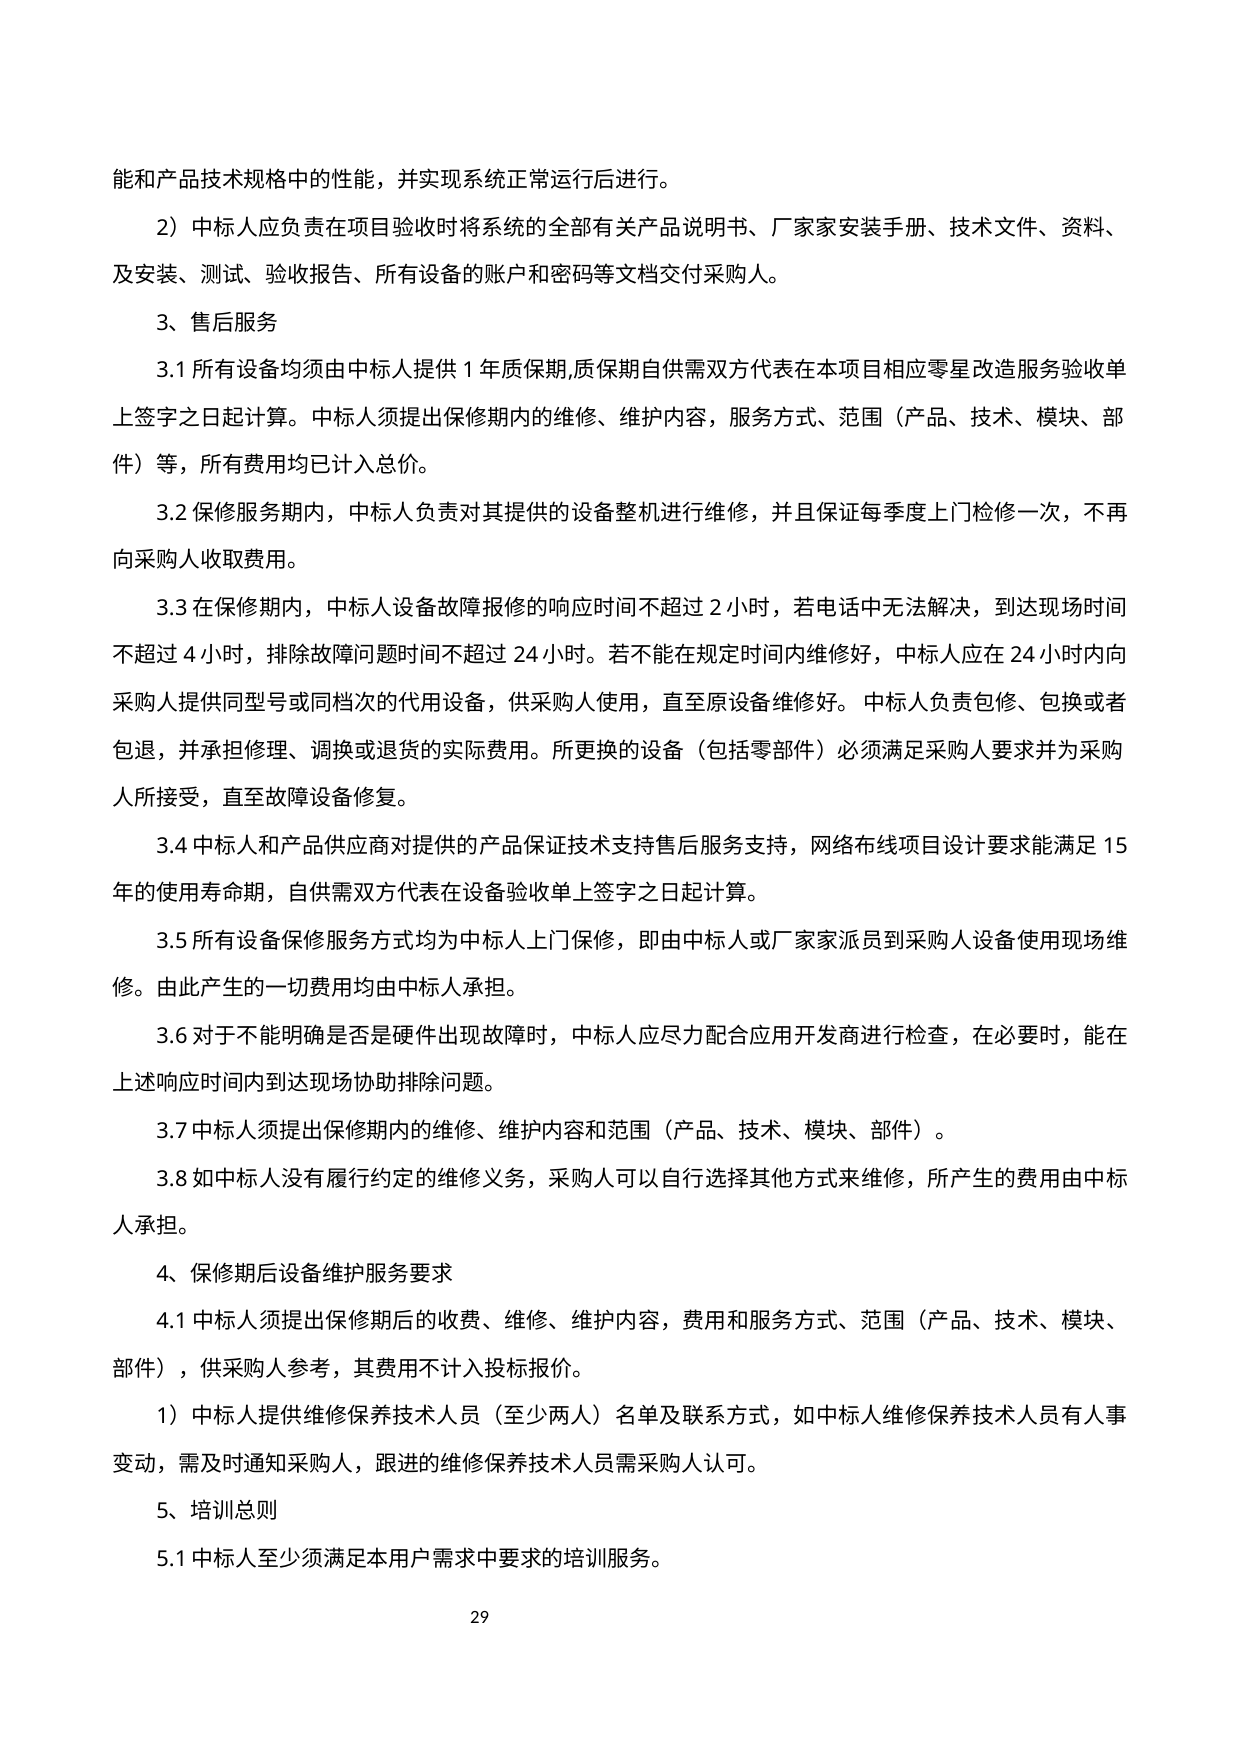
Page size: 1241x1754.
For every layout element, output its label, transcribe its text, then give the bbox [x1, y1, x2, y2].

text 5.1中标人至少须满足本用户需求中要求的培训服务。 [112, 1541, 1128, 1573]
text 1）中标人提供维修保养技术人员（至少两人）名单及联系方式，如中标人维修保养技术人员有人事变动，需及时通知采购人，跟进的维修保养技术人员需采购人认可。 [112, 1398, 1128, 1478]
text 3.3在保修期内，中标人设备故障报修的响应时间不超过2小时，若电话中无法解决，到达现场时间不超过4小时，排除故障问题时间不超过24小时。若不能在规定时间内维修好，中标人应在24小时内向采购人提供同型号或同档次的代用设备，供采购人使用，直至原设备维修好。中标人负责包修、包换或者包退，并承担修理、调换或退货的实际费用。所更换的设备（包括零部件）必须满足采购人要求并为采购人所接受，直至故障设备修复。 [112, 590, 1128, 812]
text 3.7中标人须提出保修期内的维修、维护内容和范围（产品、技术、模块、部件）。 [112, 1113, 1128, 1145]
text 3.5所有设备保修服务方式均为中标人上门保修，即由中标人或厂家家派员到采购人设备使用现场维修。由此产生的一切费用均由中标人承担。 [112, 923, 1128, 1002]
text 2）中标人应负责在项目验收时将系统的全部有关产品说明书、厂家家安装手册、技术文件、资料、及安装、测试、验收报告、所有设备的账户和密码等文档交付采购人。 [112, 209, 1128, 289]
text 3.4中标人和产品供应商对提供的产品保证技术支持售后服务支持，网络布线项目设计要求能满足15年的使用寿命期，自供需双方代表在设备验收单上签字之日起计算。 [112, 828, 1128, 907]
text 4.1中标人须提出保修期后的收费、维修、维护内容，费用和服务方式、范围（产品、技术、模块、部件），供采购人参考，其费用不计入投标报价。 [112, 1303, 1128, 1382]
text 4、保修期后设备维护服务要求 [112, 1256, 1128, 1287]
text 3.8如中标人没有履行约定的维修义务，采购人可以自行选择其他方式来维修，所产生的费用由中标人承担。 [112, 1161, 1128, 1240]
text 5、培训总则 [112, 1493, 1128, 1525]
text 3.2保修服务期内，中标人负责对其提供的设备整机进行维修，并且保证每季度上门检修一次，不再向采购人收取费用。 [112, 495, 1128, 574]
text 3.1所有设备均须由中标人提供1年质保期,质保期自供需双方代表在本项目相应零星改造服务验收单上签字之日起计算。中标人须提出保修期内的维修、维护内容，服务方式、范围（产品、技术、模块、部件）等，所有费用均已计入总价。 [112, 352, 1128, 479]
text 3.6对于不能明确是否是硬件出现故障时，中标人应尽力配合应用开发商进行检查，在必要时，能在上述响应时间内到达现场协助排除问题。 [112, 1018, 1128, 1097]
text 3、售后服务 [112, 304, 1128, 336]
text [112, 162, 1128, 194]
